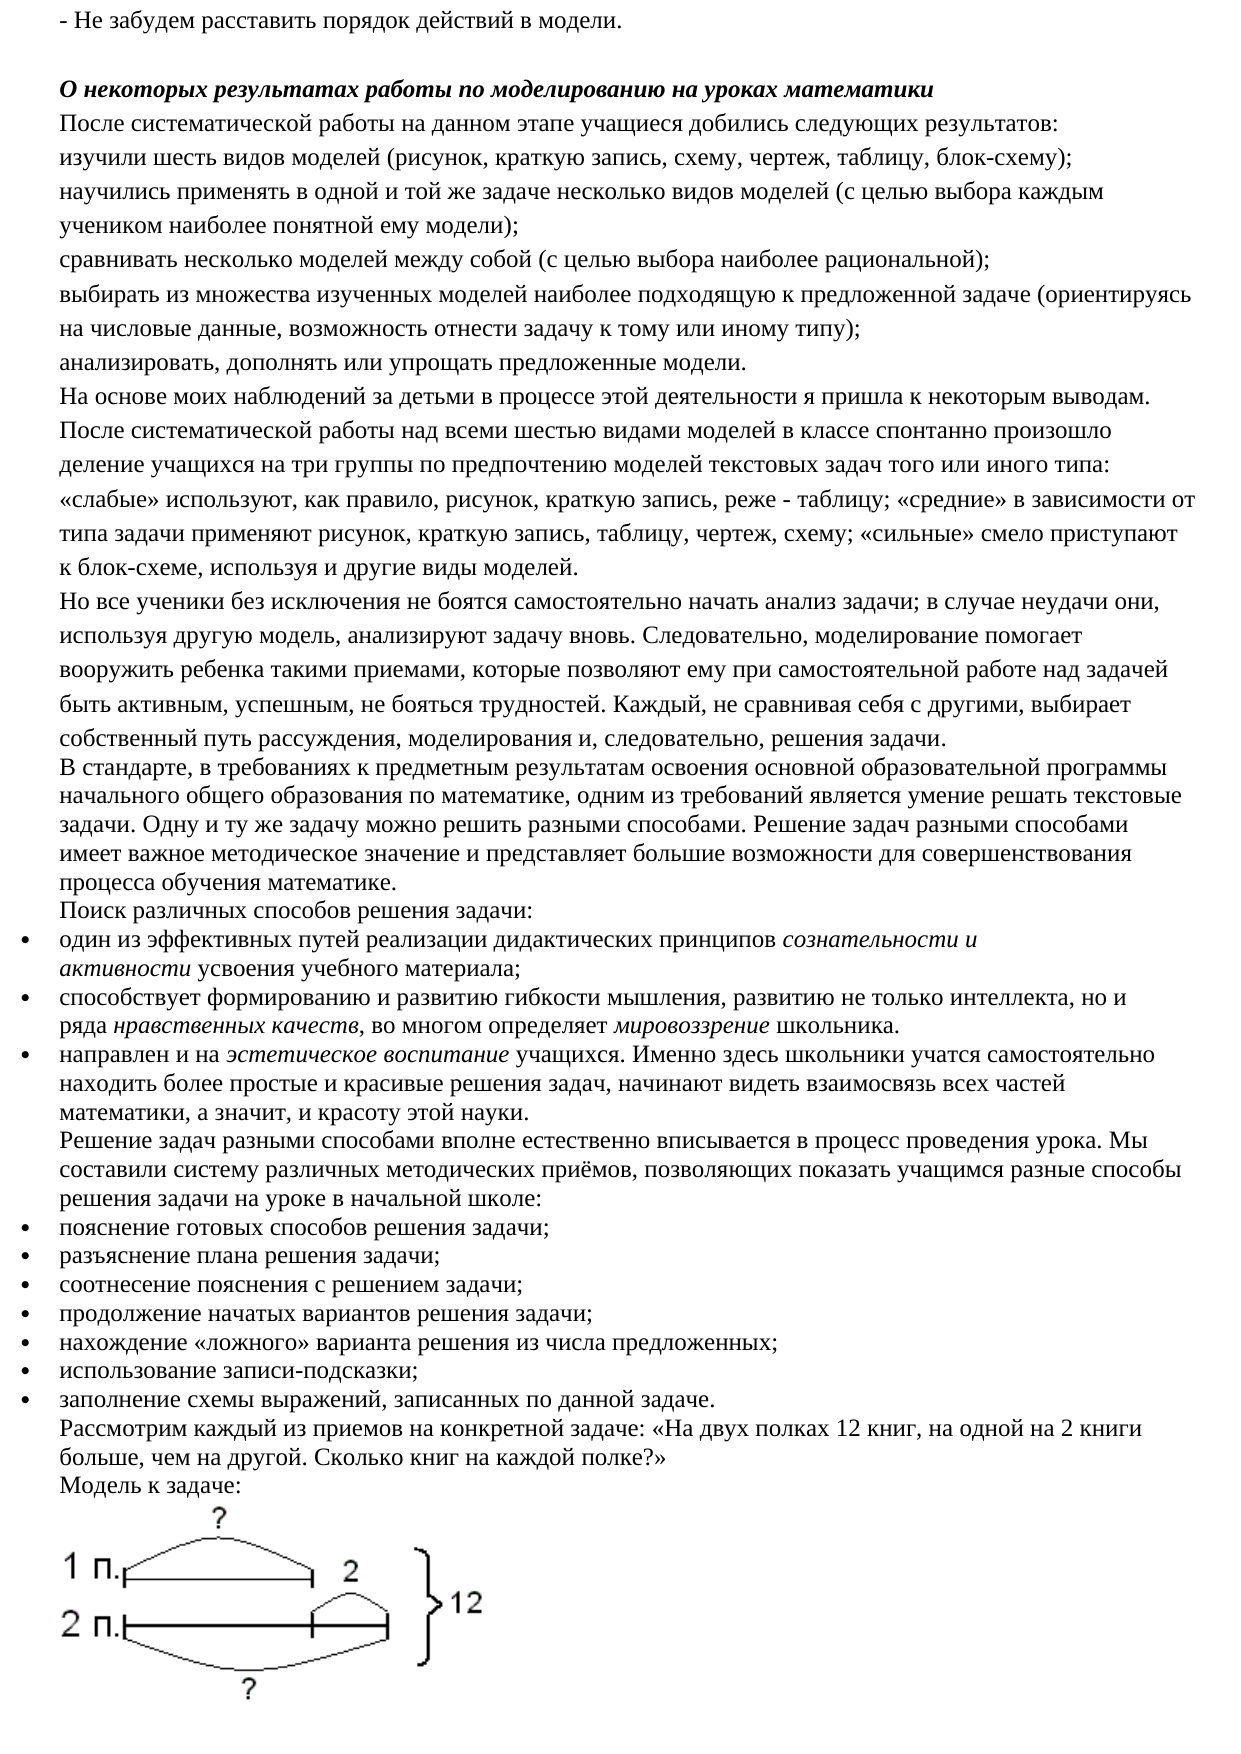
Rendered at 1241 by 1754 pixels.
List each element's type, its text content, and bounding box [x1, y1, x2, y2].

text Решение задач разными способами вполне естественно вписывается в процесс проведения урока. Мы составили систему различных методических приёмов, позволяющих показать учащимся разные способы решения задачи на уроке в начальной школе: [59, 1125, 1196, 1212]
list разъяснение плана решения задачи; [22, 1240, 1196, 1269]
text анализировать, дополнять или упрощать предложенные модели. [59, 342, 1196, 376]
list способствует формированию и развитию гибкости мышления, развитию не только интеллекта, но и ряда нравственных качеств, во многом определяет мировоззрение школьника. [22, 982, 1196, 1039]
list один из эффективных путей реализации дидактических принципов сознательности и активности усвоения учебного материала; [22, 924, 1196, 982]
list продолжение начатых вариантов решения задачи; [22, 1298, 1196, 1327]
text сравнивать несколько моделей между собой (с целью выбора наиболее рациональной); [59, 239, 1196, 273]
text После систематической работы над всеми шестью видами моделей в классе спонтанно произошло деление учащихся на три группы по предпочтению моделей текстовых задач того или иного типа: «слабые» используют, как правило, рисунок, краткую запись, реже - таблицу; «средние» в зависимости от типа задачи применяют рисунок, краткую запись, таблицу, чертеж, схему; «сильные» смело приступают к блок-схеме, используя и другие виды моделей. [59, 410, 1196, 581]
text После систематической работы на данном этапе учащиеся добились следующих результатов: [59, 102, 1196, 137]
text - Не забудем расставить порядок действий в модели. [59, 0, 1196, 34]
list использование записи-подсказки; [22, 1355, 1196, 1384]
text Поиск различных способов решения задачи: [59, 895, 1196, 924]
picture [59, 1499, 499, 1712]
text На основе моих наблюдений за детьми в процессе этой деятельности я пришла к некоторым выводам. [59, 376, 1196, 410]
list заполнение схемы выражений, записанных по данной задаче. [22, 1384, 1196, 1413]
list соотнесение пояснения с решением задачи; [22, 1269, 1196, 1298]
text О некоторых результатах работы по моделированию на уроках математики [59, 68, 1196, 102]
text Модель к задаче: [59, 1470, 1196, 1499]
list направлен и на эстетическое воспитание учащихся. Именно здесь школьники учатся самостоятельно находить более простые и красивые решения задач, начинают видеть взаимосвязь всех частей математики, а значит, и красоту этой науки. [22, 1039, 1196, 1125]
text научились применять в одной и той же задаче несколько видов моделей (с целью выбора каждым учеником наиболее понятной ему модели); [59, 171, 1196, 239]
text Но все ученики без исключения не боятся самостоятельно начать анализ задачи; в случае неудачи они, используя другую модель, анализируют задачу вновь. Следовательно, моделирование помогает вооружить ребенка такими приемами, которые позволяют ему при самостоятельной работе над задачей быть активным, успешным, не бояться трудностей. Каждый, не сравнивая себя с другими, выбирает собственный путь рассуждения, моделирования и, следовательно, решения задачи. [59, 581, 1196, 752]
text выбирать из множества изученных моделей наиболее подходящую к предложенной задаче (ориентируясь на числовые данные, возможность отнести задачу к тому или иному типу); [59, 273, 1196, 342]
list нахождение «ложного» варианта решения из числа предложенных; [22, 1327, 1196, 1355]
text В стандарте, в требованиях к предметным результатам освоения основной образовательной программы начального общего образования по математике, одним из требований является умение решать текстовые задачи. Одну и ту же задачу можно решить разными способами. Решение задач разными способами имеет важное методическое значение и представляет большие возможности для совершенствования процесса обучения математике. [59, 752, 1196, 895]
text Рассмотрим каждый из приемов на конкретной задаче: «На двух полках 12 книг, на одной на 2 книги больше, чем на другой. Сколько книг на каждой полке?» [59, 1413, 1196, 1470]
text изучили шесть видов моделей (рисунок, краткую запись, схему, чертеж, таблицу, блок-схему); [59, 137, 1196, 171]
list пояснение готовых способов решения задачи; [22, 1212, 1196, 1240]
